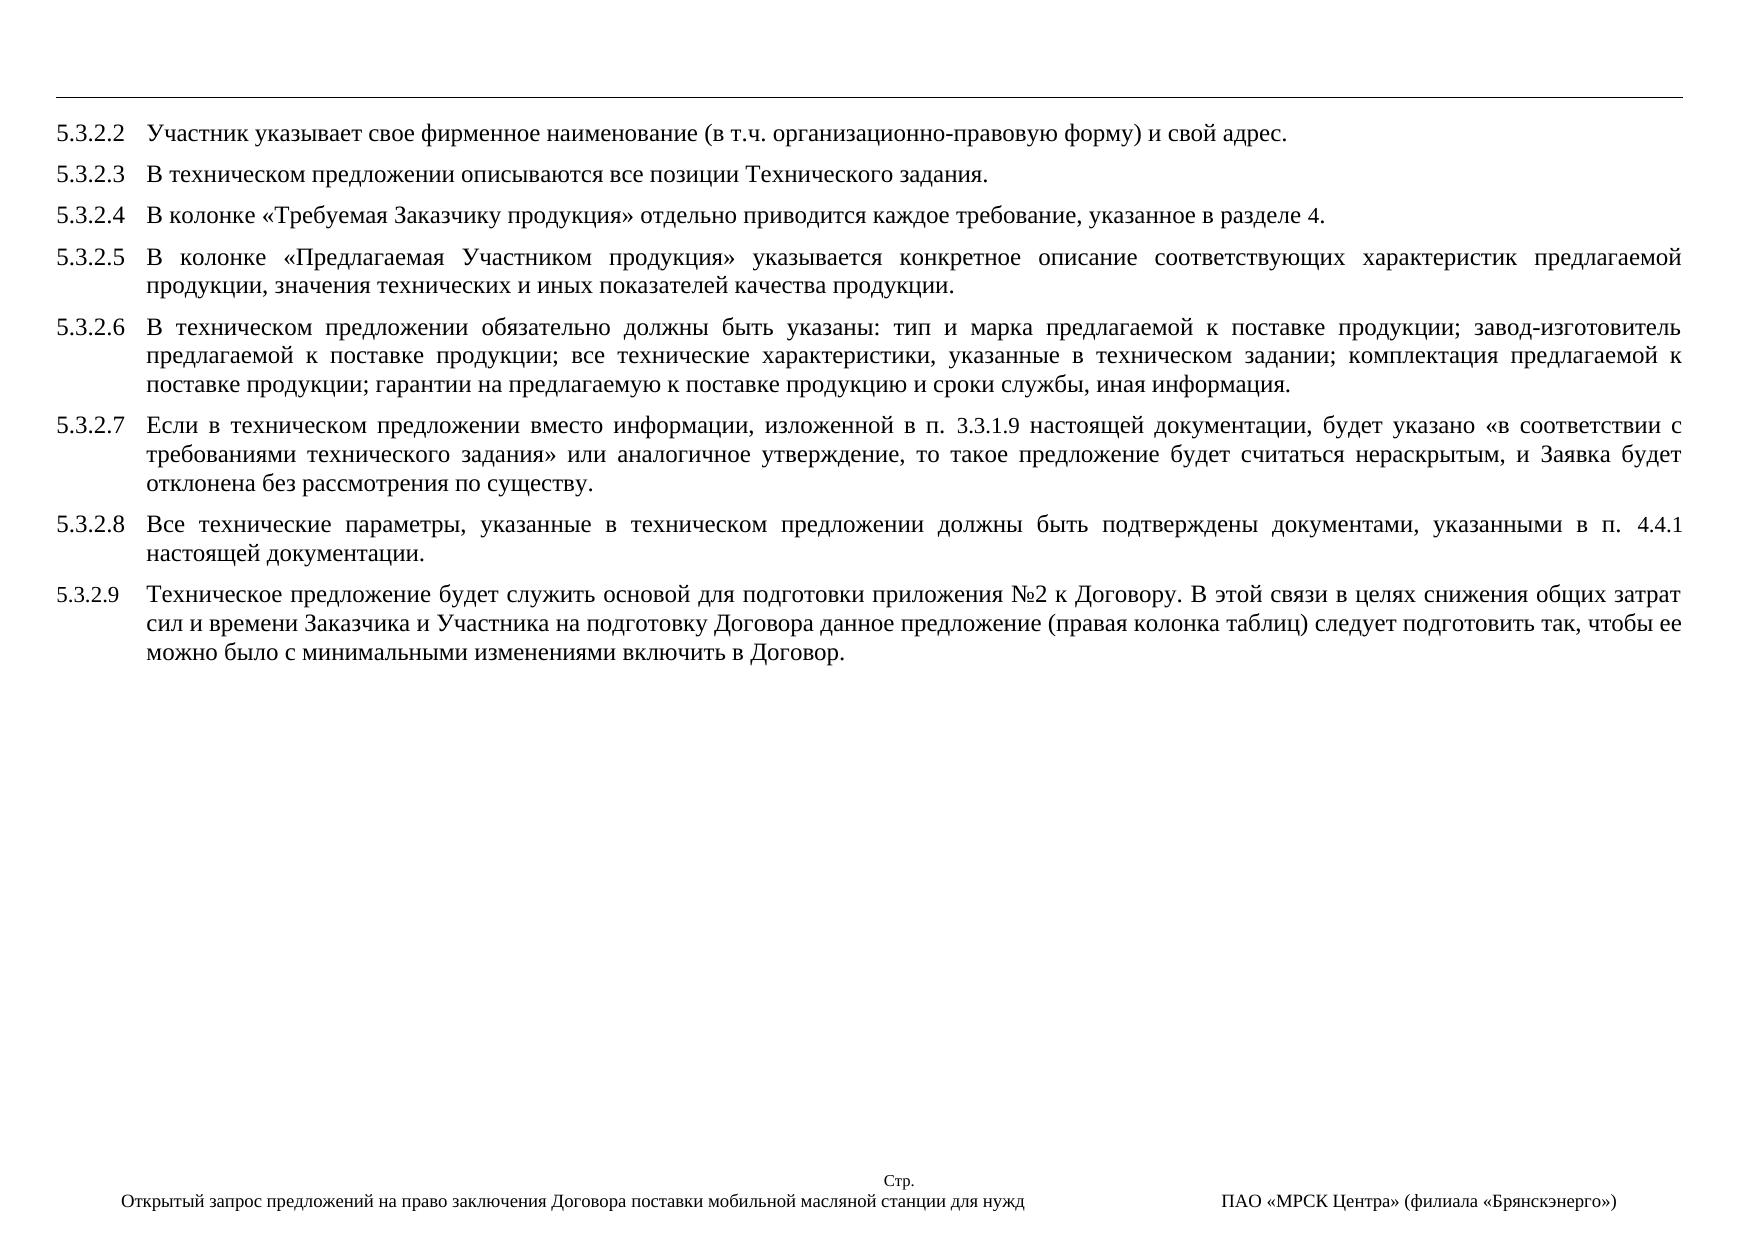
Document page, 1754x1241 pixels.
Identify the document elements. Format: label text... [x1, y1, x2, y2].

list Если в техническом предложении вместо информации, изложенной в п. 3.3.1.9 настоящей документации, будет указано «в соответствии с требованиями технического задания» или аналогичное утверждение, то такое предложение будет считаться нераскрытым, и Заявка будет отклонена без рассмотрения по существу. [56, 411, 1683, 497]
list В колонке «Предлагаемая Участником продукция» указывается конкретное описание соответствующих характеристик предлагаемой продукции, значения технических и иных показателей качества продукции. [56, 242, 1683, 299]
list В техническом предложении описываются все позиции Технического задания. [56, 159, 1683, 188]
list В колонке «Требуемая Заказчику продукция» отдельно приводится каждое требование, указанное в разделе 4. [56, 201, 1683, 229]
list В техническом предложении обязательно должны быть указаны: тип и марка предлагаемой к поставке продукции; завод-изготовитель предлагаемой к поставке продукции; все технические характеристики, указанные в техническом задании; комплектация предлагаемой к поставке продукции; гарантии на предлагаемую к поставке продукцию и сроки службы, иная информация. [56, 312, 1683, 398]
list Участник указывает свое фирменное наименование (в т.ч. организационно-правовую форму) и свой адрес. [56, 118, 1683, 147]
list Техническое предложение будет служить основой для подготовки приложения №2 к Договору. В этой связи в целях снижения общих затрат сил и времени Заказчика и Участника на подготовку Договора данное предложение (правая колонка таблиц) следует подготовить так, чтобы ее можно было с минимальными изменениями включить в Договор. [56, 579, 1683, 666]
list Все технические параметры, указанные в техническом предложении должны быть подтверждены документами, указанными в п. 4.4.1 настоящей документации. [56, 509, 1683, 567]
